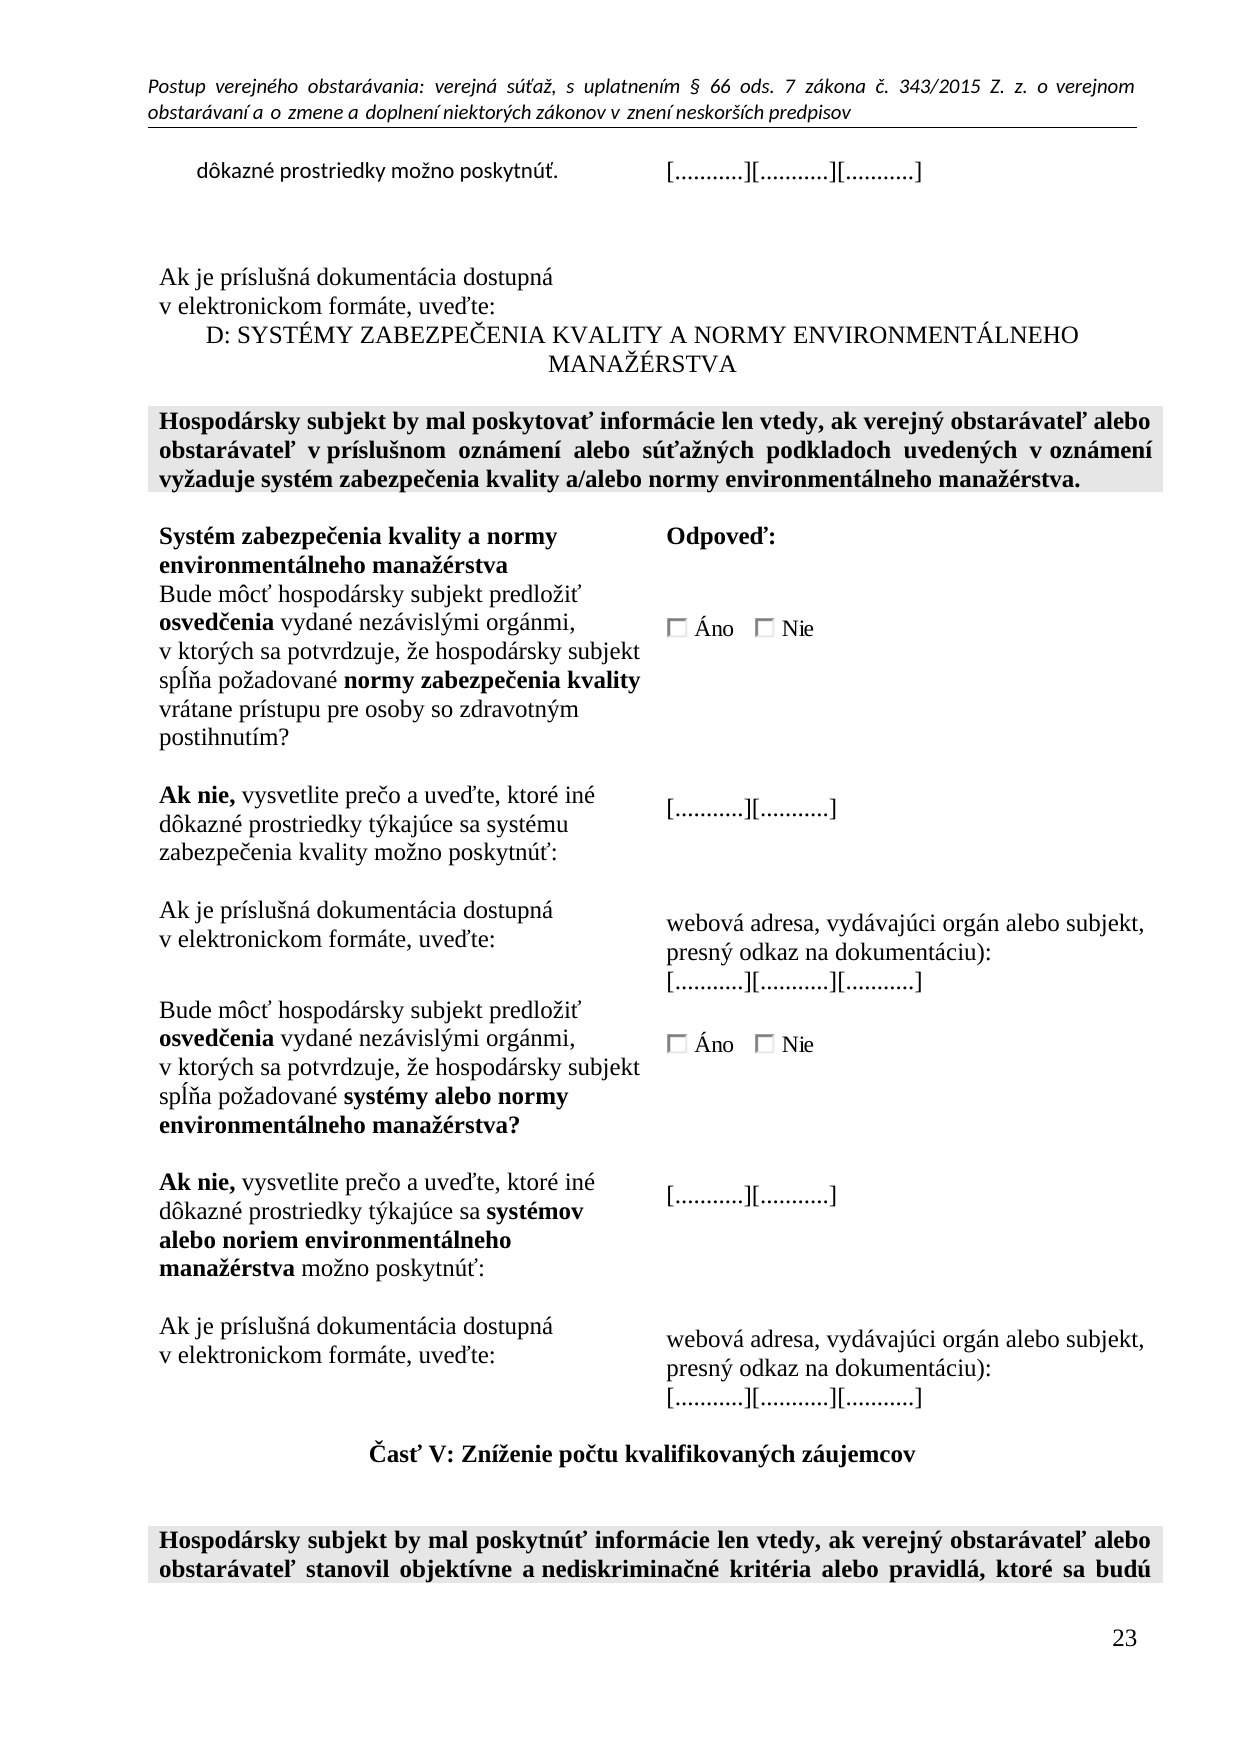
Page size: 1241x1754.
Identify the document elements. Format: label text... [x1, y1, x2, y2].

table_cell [148, 156, 655, 320]
table_cell [...........][...........] webová adresa, vydávajúci orgán alebo subjekt, presný odkaz na dokumentáciu): [...........][...........][...........] [655, 579, 1162, 995]
table_header Hospodársky subjekt by mal poskytovať informácie len vtedy, ak verejný obstarávateľ alebo obstarávateľ v príslušnom oznámení alebo súťažných podkladoch uvedených v oznámení vyžaduje systém zabezpečenia kvality a/alebo normy environmentálneho manažérstva. [148, 406, 1163, 492]
table_header Odpoveď: [655, 521, 1162, 579]
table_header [148, 1526, 1163, 1583]
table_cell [655, 156, 1162, 320]
text D: SYSTÉMY ZABEZPEČENIA KVALITY A NORMY ENVIRONMENTÁLNEHO MANAŽÉRSTVA [148, 320, 1137, 377]
table_cell Bude môcť hospodársky subjekt predložiť osvedčenia vydané nezávislými orgánmi, v ktorých sa potvrdzuje, že hospodársky subjekt spĺňa požadované systémy alebo normy environmentálneho manažérstva? Ak nie, vysvetlite prečo a uveďte, ktoré iné dôkazné prostriedky týkajúce sa systémov alebo noriem environmentálneho manažérstva možno poskytnúť: Ak je príslušná dokumentácia dostupná v elektronickom formáte, uveďte: [148, 995, 655, 1411]
text Časť V: Zníženie počtu kvalifikovaných záujemcov [148, 1439, 1137, 1468]
table_header Systém zabezpečenia kvality a normy environmentálneho manažérstva [148, 521, 655, 579]
table_cell Bude môcť hospodársky subjekt predložiť osvedčenia vydané nezávislými orgánmi, v ktorých sa potvrdzuje, že hospodársky subjekt spĺňa požadované normy zabezpečenia kvality vrátane prístupu pre osoby so zdravotným postihnutím? Ak nie, vysvetlite prečo a uveďte, ktoré iné dôkazné prostriedky týkajúce sa systému zabezpečenia kvality možno poskytnúť: Ak je príslušná dokumentácia dostupná v elektronickom formáte, uveďte: [148, 579, 655, 995]
table_cell [...........][...........] webová adresa, vydávajúci orgán alebo subjekt, presný odkaz na dokumentáciu): [...........][...........][...........] [655, 995, 1162, 1411]
